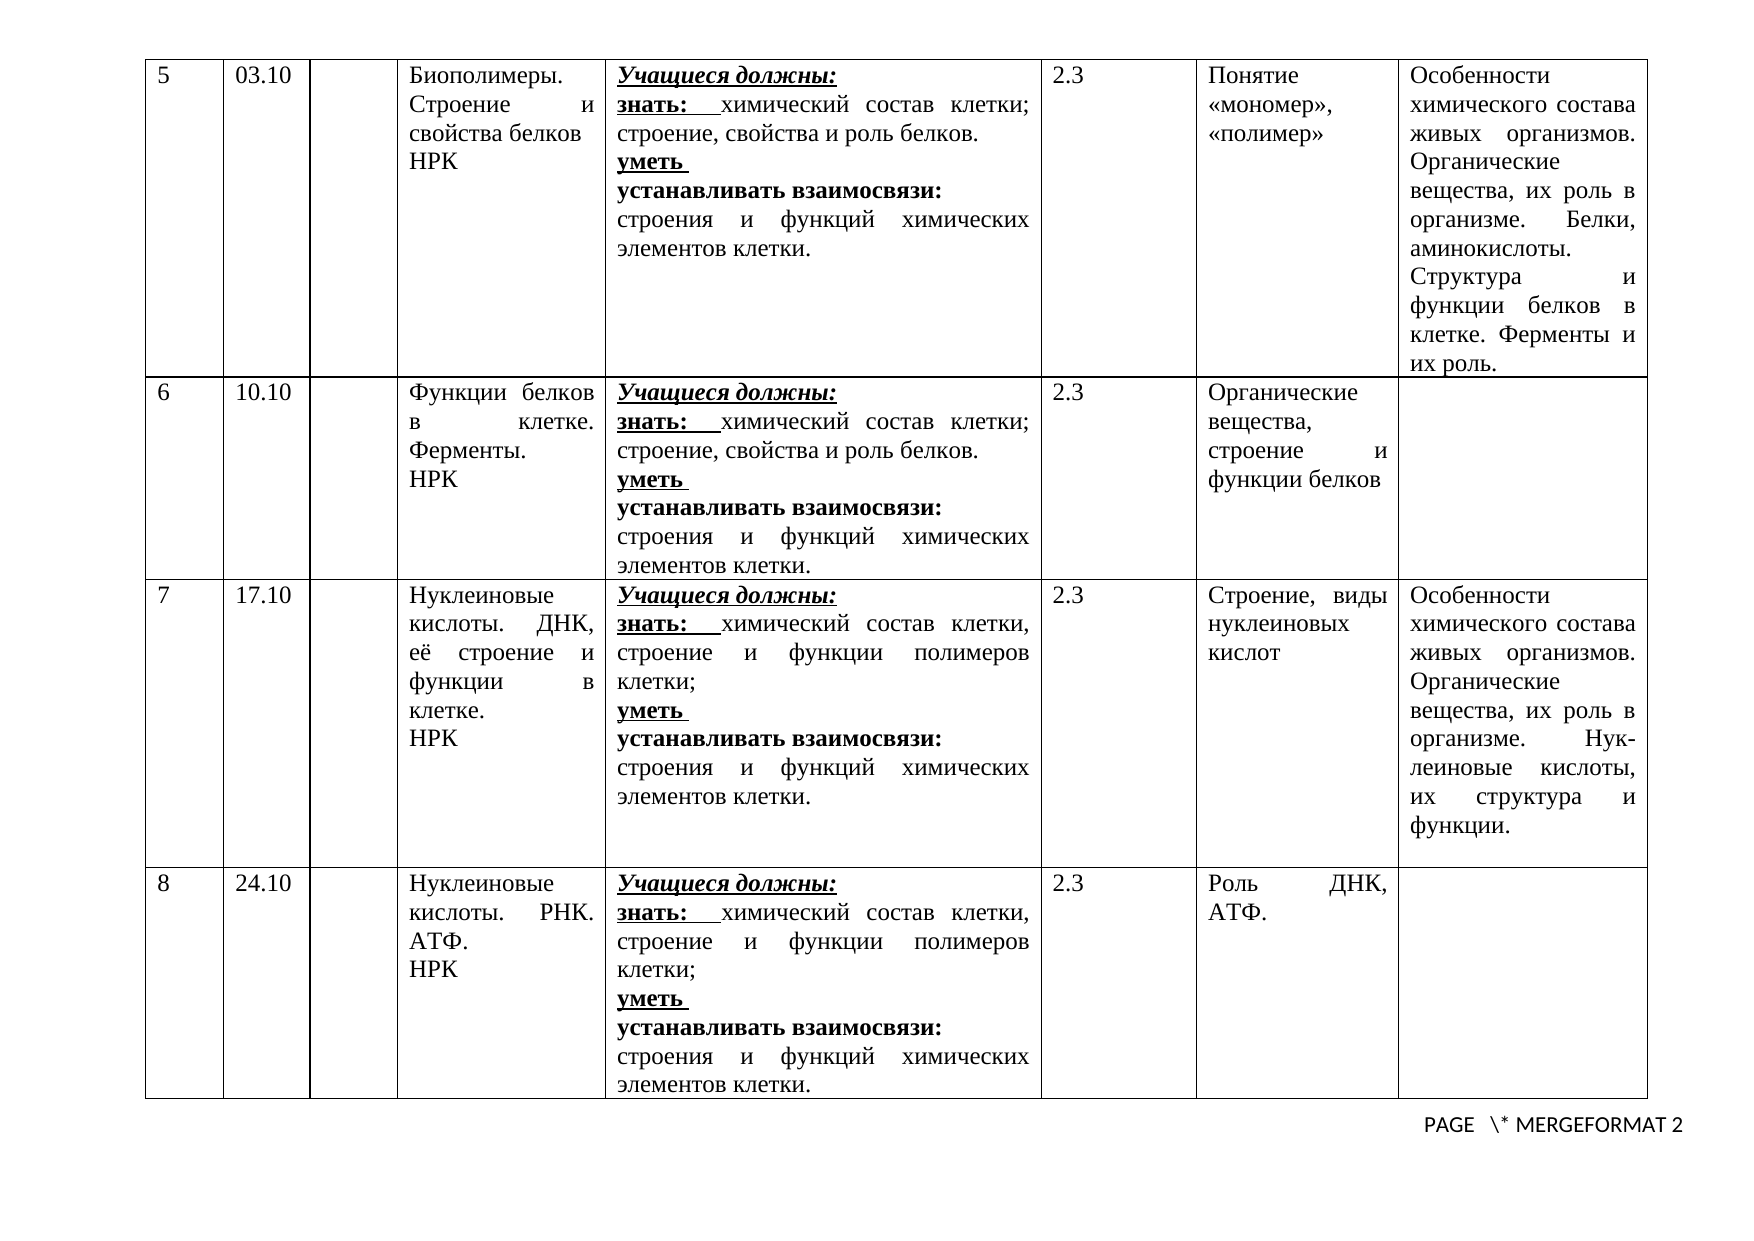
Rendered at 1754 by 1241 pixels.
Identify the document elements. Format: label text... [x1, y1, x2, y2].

table_cell Органические вещества, строение и функции белков [1197, 378, 1398, 579]
table_cell [1399, 378, 1647, 579]
table_cell [311, 378, 397, 579]
table_cell 2.3 [1042, 60, 1196, 376]
table_cell Строение, виды нуклеиновых кислот [1197, 580, 1398, 867]
table_cell Учащиеся должны: знать: химический состав клетки; строение, свойства и роль белков. уметь устанавливать взаимосвязи: строения и функций химических элементов клетки. [606, 60, 1041, 376]
table_cell [311, 60, 397, 376]
table_cell 7 [146, 580, 223, 867]
table_cell 8 [146, 868, 223, 1098]
table_cell Особенности химического состава живых организмов. Органические вещества, их роль в организме. Нуклеиновые кислоты, их структура и функции. [1399, 580, 1647, 867]
table_cell 17.10 [224, 580, 309, 867]
table_cell 2.3 [1042, 580, 1196, 867]
table_cell Учащиеся должны: знать: химический состав клетки, строение и функции полимеров клетки; уметь устанавливать взаимосвязи: строения и функций химических элементов клетки. [606, 868, 1041, 1098]
table_cell Функции белков в клетке. Ферменты. НРК [398, 378, 605, 579]
table_cell 6 [146, 378, 223, 579]
table_cell 03.10 [224, 60, 309, 376]
table_cell 10.10 [224, 378, 309, 579]
table_cell Учащиеся должны: знать: химический состав клетки; строение, свойства и роль белков. уметь устанавливать взаимосвязи: строения и функций химических элементов клетки. [606, 378, 1041, 579]
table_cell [1197, 60, 1398, 376]
table_cell Нуклеиновые кислоты. РНК. АТФ. НРК [398, 868, 605, 1098]
table_cell [311, 868, 397, 1098]
table_cell Биополимеры. Строение и свойства белков НРК [398, 60, 605, 376]
table_cell 5 [146, 60, 223, 376]
table_cell Роль ДНК, АТФ. [1197, 868, 1398, 1098]
table_cell Особенности химического состава живых организмов. Органические вещества, их роль в организме. Белки, аминокислоты. Структура и функции белков в клетке. Ферменты и их роль. [1399, 60, 1647, 376]
table_cell 2.3 [1042, 378, 1196, 579]
table_cell Учащиеся должны: знать: химический состав клетки, строение и функции полимеров клетки; уметь устанавливать взаимосвязи: строения и функций химических элементов клетки. [606, 580, 1041, 867]
table_cell [1399, 868, 1647, 1098]
table_cell 24.10 [224, 868, 309, 1098]
table_cell [311, 580, 397, 867]
table_cell Нуклеиновые кислоты. ДНК, её строение и функции в клетке. НРК [398, 580, 605, 867]
table_cell 2.3 [1042, 868, 1196, 1098]
